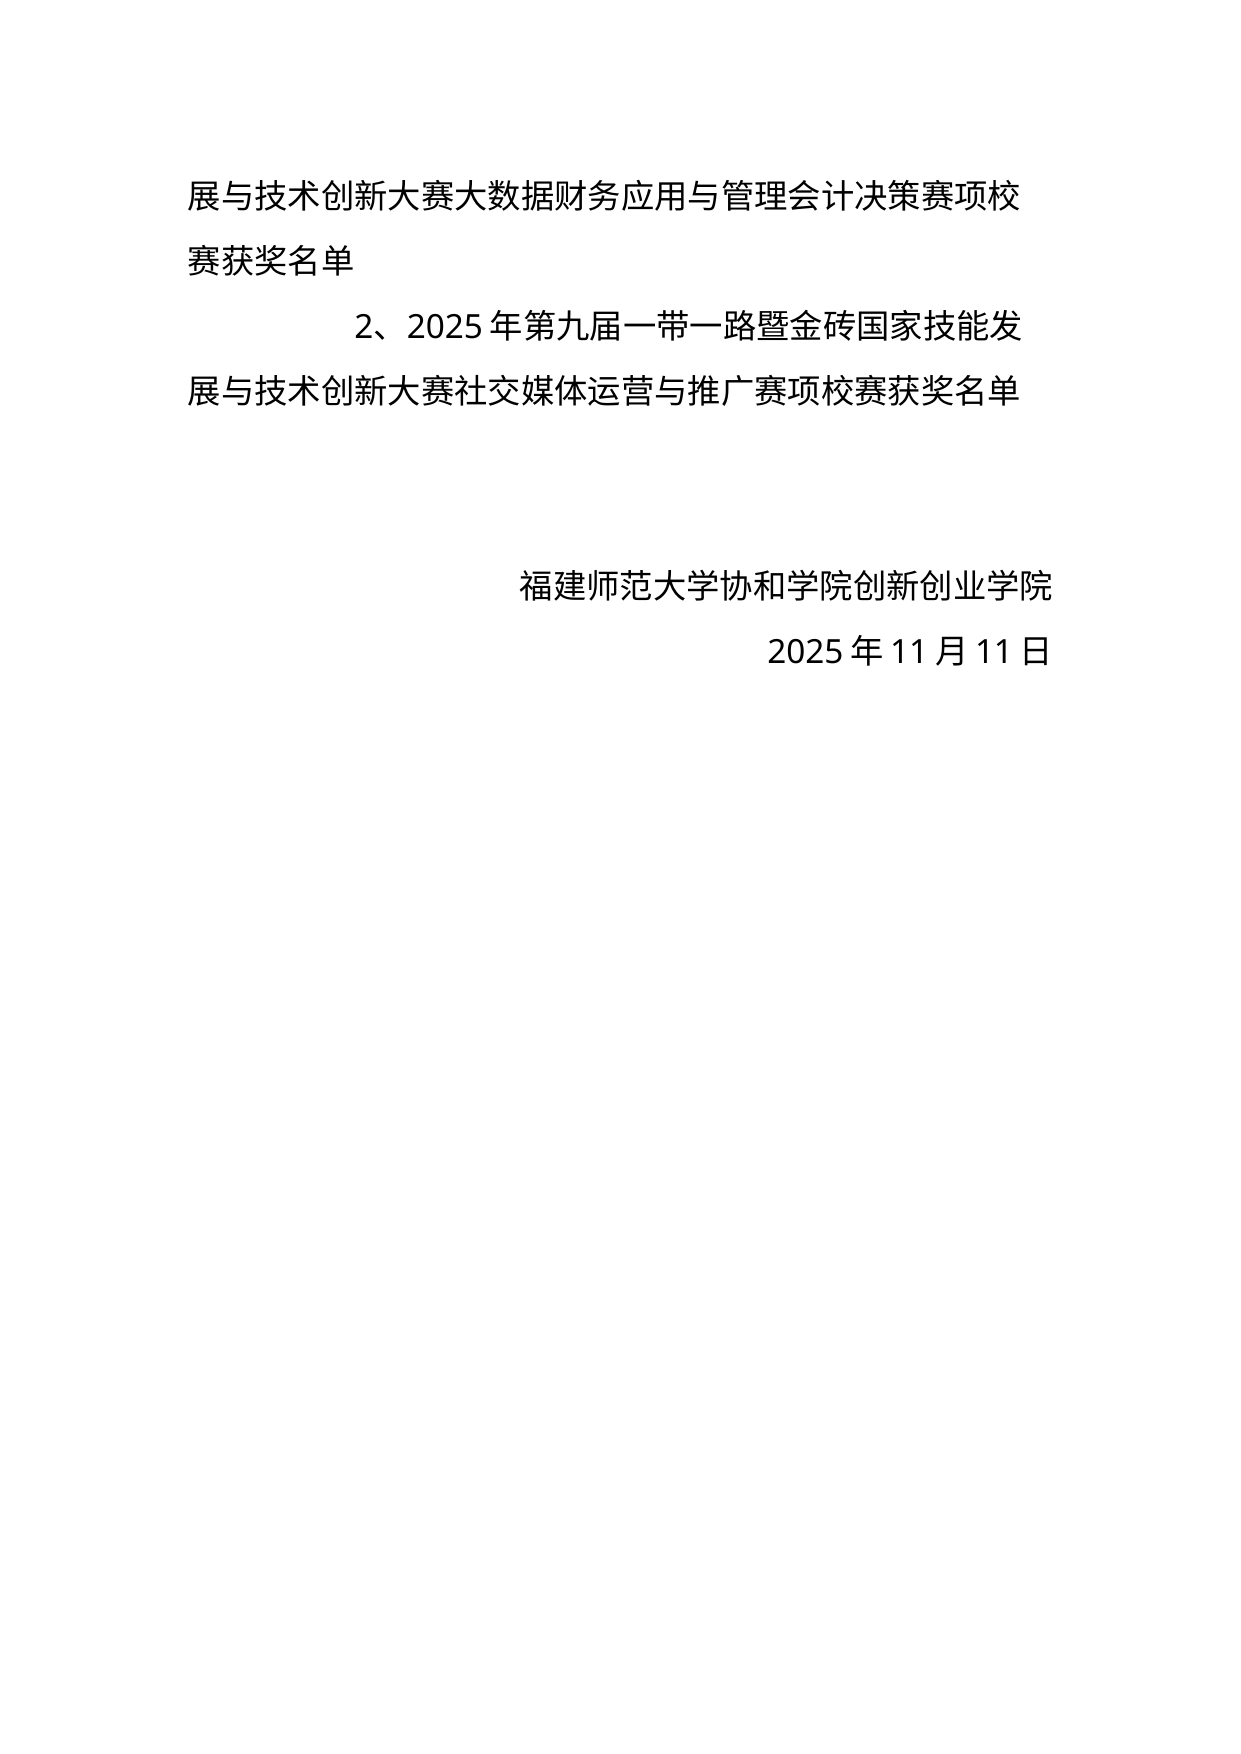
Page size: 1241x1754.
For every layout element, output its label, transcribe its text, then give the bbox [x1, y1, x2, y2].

text 2、2025年第九届一带一路暨金砖国家技能发展与技术创新大赛社交媒体运营与推广赛项校赛获奖名单 [187, 292, 1053, 422]
text 福建师范大学协和学院创新创业学院 [187, 552, 1053, 617]
text 2025年11月11日 [187, 617, 1053, 682]
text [187, 162, 1053, 292]
